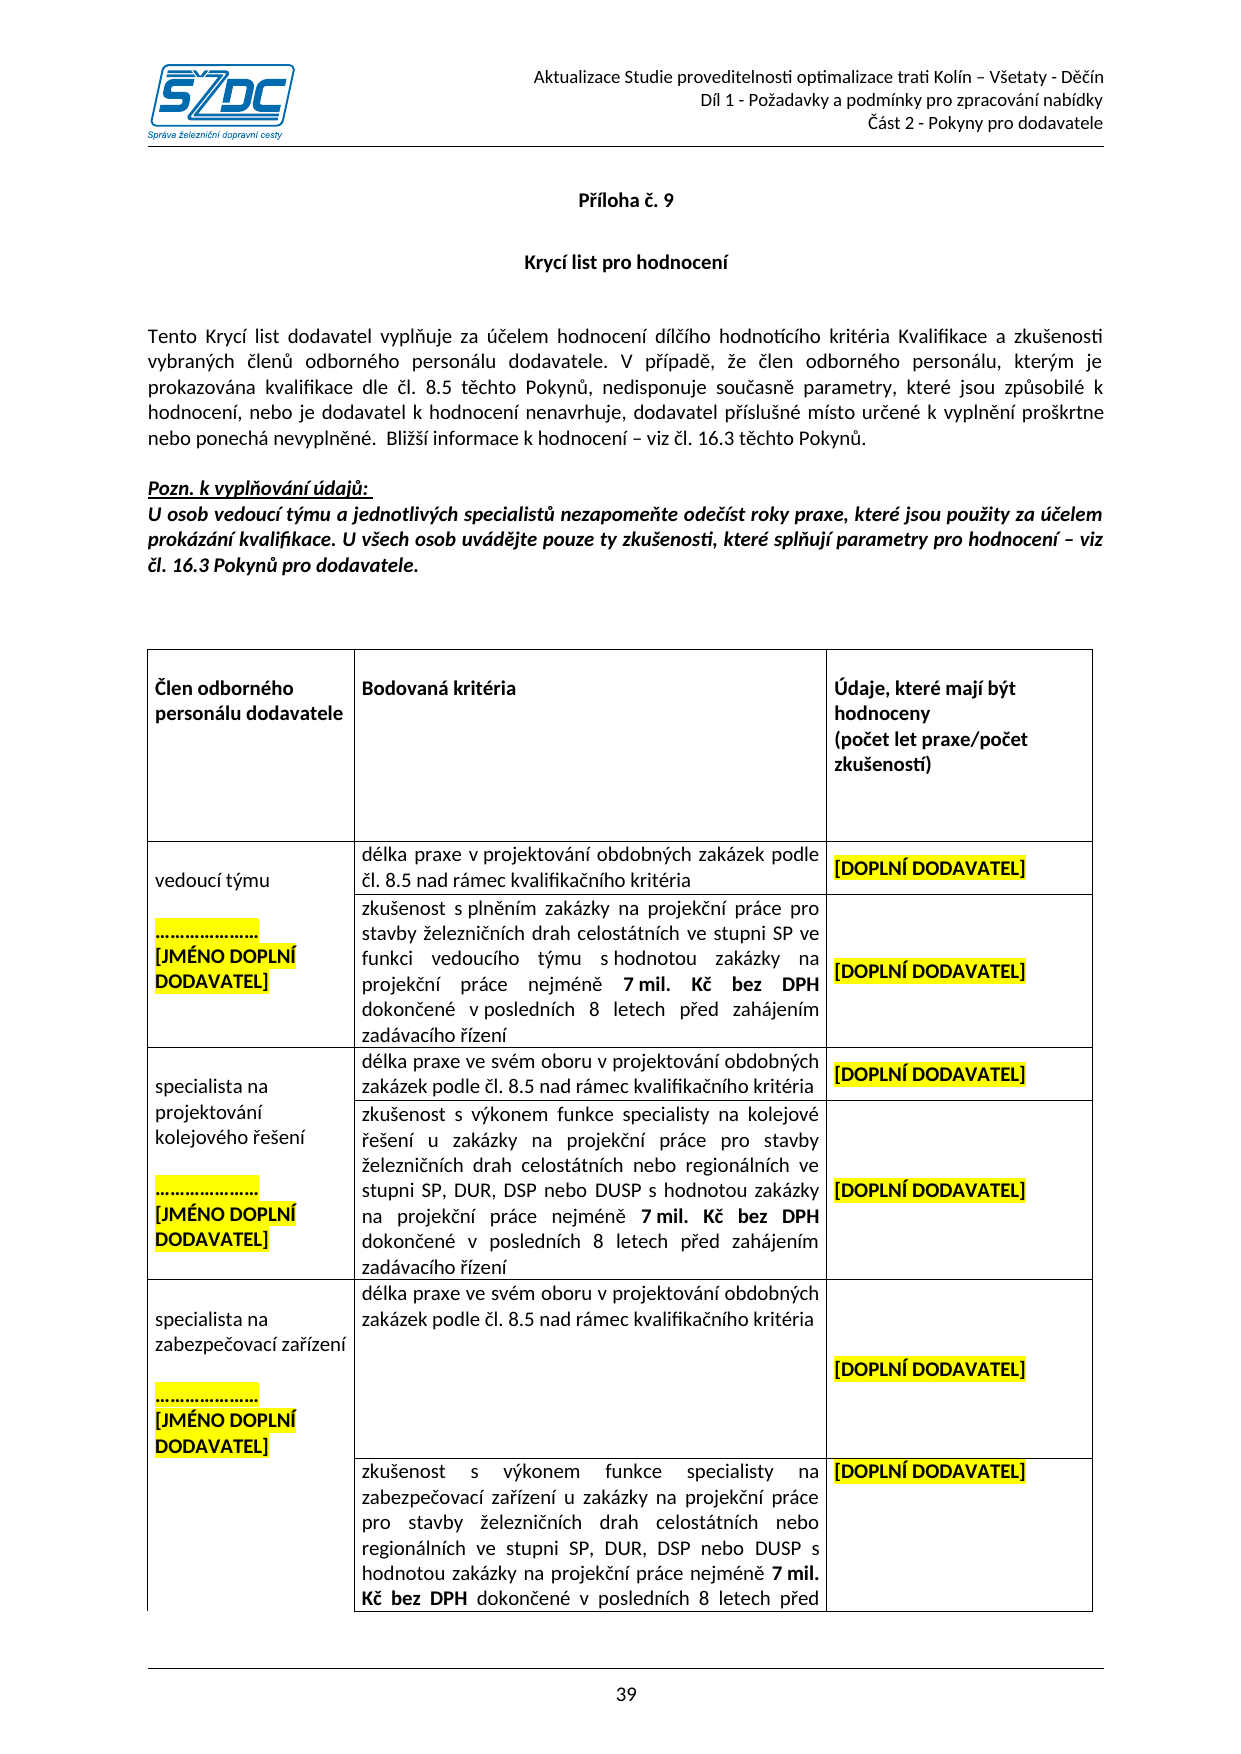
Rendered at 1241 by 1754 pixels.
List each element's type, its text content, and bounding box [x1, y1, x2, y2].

table_header Údaje, které mají být hodnoceny (počet let praxe/počet zkušeností) [827, 650, 1092, 841]
table_cell [DOPLNÍ DODAVATEL] [827, 1101, 1092, 1279]
table_header Bodovaná kritéria [355, 650, 826, 841]
table_cell [DOPLNÍ DODAVATEL] [827, 842, 1092, 894]
table_cell [DOPLNÍ DODAVATEL] [827, 1048, 1092, 1100]
table_header Člen odborného personálu dodavatele [148, 650, 354, 841]
text U osob vedoucí týmu a jednotlivých specialistů nezapomeňte odečíst roky praxe, které jsou použity za účelem prokázání kvalifikace. U všech osob uvádějte pouze ty zkušenosti, které splňují parametry pro hodnocení – viz čl. 16.3 Pokynů pro dodavatele. [148, 501, 1104, 577]
table_cell specialista na zabezpečovací zařízení ………………… [JMÉNO DOPLNÍ DODAVATEL] [148, 1280, 354, 1611]
table_cell délka praxe v projektování obdobných zakázek podle čl. 8.5 nad rámec kvalifikačního kritéria [355, 842, 826, 894]
table_cell specialista na projektování kolejového řešení ………………… [JMÉNO DOPLNÍ DODAVATEL] [148, 1048, 354, 1279]
table_cell zkušenost s plněním zakázky na projekční práce pro stavby železničních drah celostátních ve stupni SP ve funkci vedoucího týmu s hodnotou zakázky na projekční práce nejméně 7 mil. Kč bez DPH dokončené v posledních 8 letech před zahájením zadávacího řízení [355, 895, 826, 1047]
text Příloha č. 9 [148, 177, 1104, 215]
text Tento Krycí list dodavatel vyplňuje za účelem hodnocení dílčího hodnotícího kritéria Kvalifikace a zkušenosti vybraných členů odborného personálu dodavatele. V případě, že člen odborného personálu, kterým je prokazována kvalifikace dle čl. 8.5 těchto Pokynů, nedisponuje současně parametry, které jsou způsobilé k hodnocení, nebo je dodavatel k hodnocení nenavrhuje, dodavatel příslušné místo určené k vyplnění proškrtne nebo ponechá nevyplněné. Bližší informace k hodnocení – viz čl. 16.3 těchto Pokynů. [148, 323, 1104, 450]
table_cell délka praxe ve svém oboru v projektování obdobných zakázek podle čl. 8.5 nad rámec kvalifikačního kritéria [355, 1048, 826, 1100]
text Krycí list pro hodnocení [148, 240, 1104, 277]
table_cell [DOPLNÍ DODAVATEL] [827, 895, 1092, 1047]
text Pozn. k vyplňování údajů: [148, 476, 1104, 501]
table_cell délka praxe ve svém oboru v projektování obdobných zakázek podle čl. 8.5 nad rámec kvalifikačního kritéria [355, 1280, 826, 1457]
table_cell [DOPLNÍ DODAVATEL] [827, 1280, 1092, 1457]
table_cell vedoucí týmu ………………… [JMÉNO DOPLNÍ DODAVATEL] [148, 842, 354, 1047]
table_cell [355, 1459, 826, 1611]
table_cell [DOPLNÍ DODAVATEL] [827, 1459, 1092, 1611]
table_cell zkušenost s výkonem funkce specialisty na kolejové řešení u zakázky na projekční práce pro stavby železničních drah celostátních nebo regionálních ve stupni SP, DUR, DSP nebo DUSP s hodnotou zakázky na projekční práce nejméně 7 mil. Kč bez DPH dokončené v posledních 8 letech před zahájením zadávacího řízení [355, 1101, 826, 1279]
